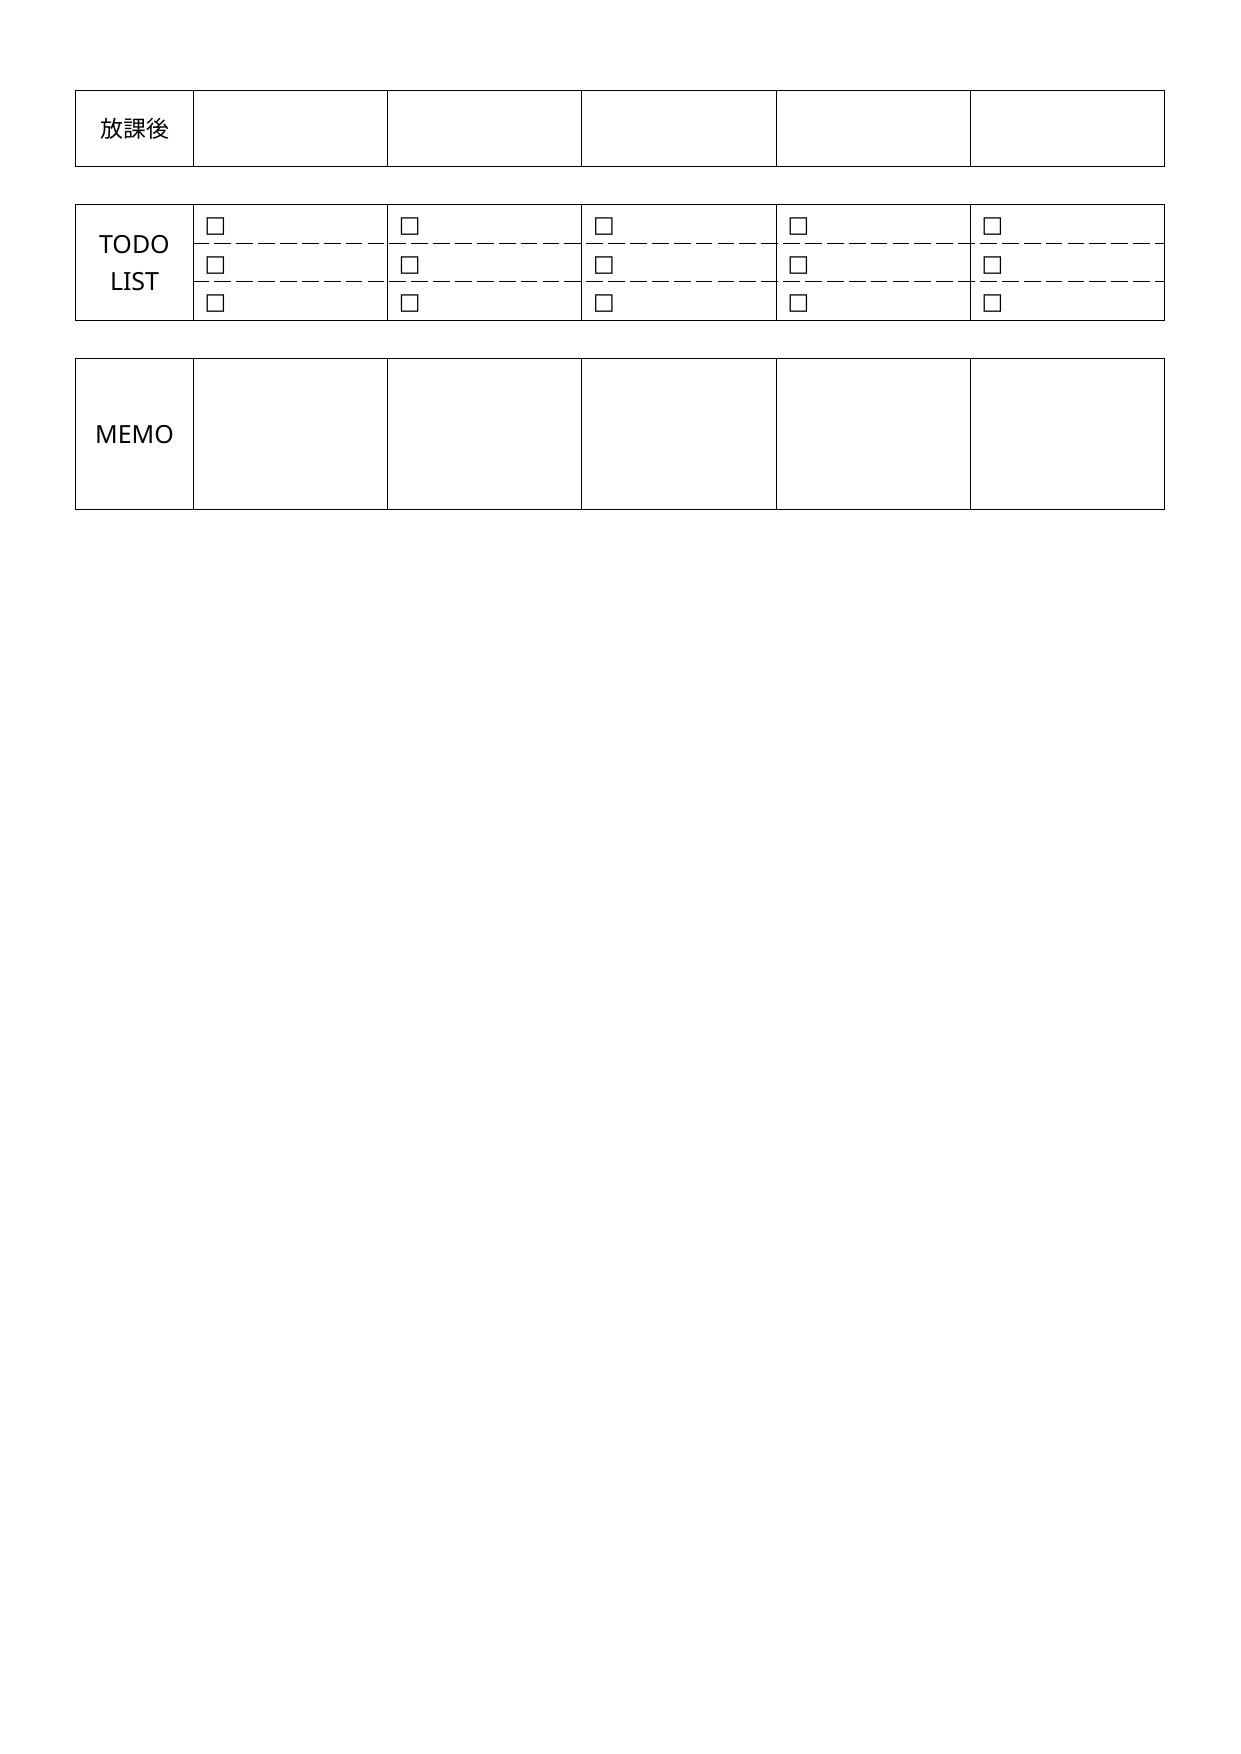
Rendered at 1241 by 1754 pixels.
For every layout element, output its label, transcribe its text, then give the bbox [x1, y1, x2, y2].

table_header MEMO [76, 359, 193, 509]
table_header TODO LIST [76, 205, 193, 320]
table_cell □ [777, 281, 970, 320]
table_cell 放課後 [76, 91, 193, 166]
table_header [971, 359, 1164, 509]
table_cell □ [388, 243, 581, 281]
table_header [388, 359, 581, 509]
table_cell □ [971, 281, 1164, 320]
table_cell [194, 91, 387, 166]
table_header □ [777, 205, 970, 243]
table_cell [777, 91, 970, 166]
table_header □ [388, 205, 581, 243]
table_header [194, 359, 387, 509]
table_cell [582, 91, 776, 166]
table_cell □ [194, 281, 387, 320]
table_header □ [582, 205, 776, 243]
table_header □ [971, 205, 1164, 243]
table_cell □ [194, 243, 387, 281]
table_cell □ [971, 243, 1164, 281]
table_cell [971, 91, 1164, 166]
table_cell □ [388, 281, 581, 320]
table_header [777, 359, 970, 509]
table_cell □ [777, 243, 970, 281]
table_header □ [194, 205, 387, 243]
table_cell □ [582, 243, 776, 281]
table_header [582, 359, 776, 509]
table_cell [388, 91, 581, 166]
table_cell □ [582, 281, 776, 320]
